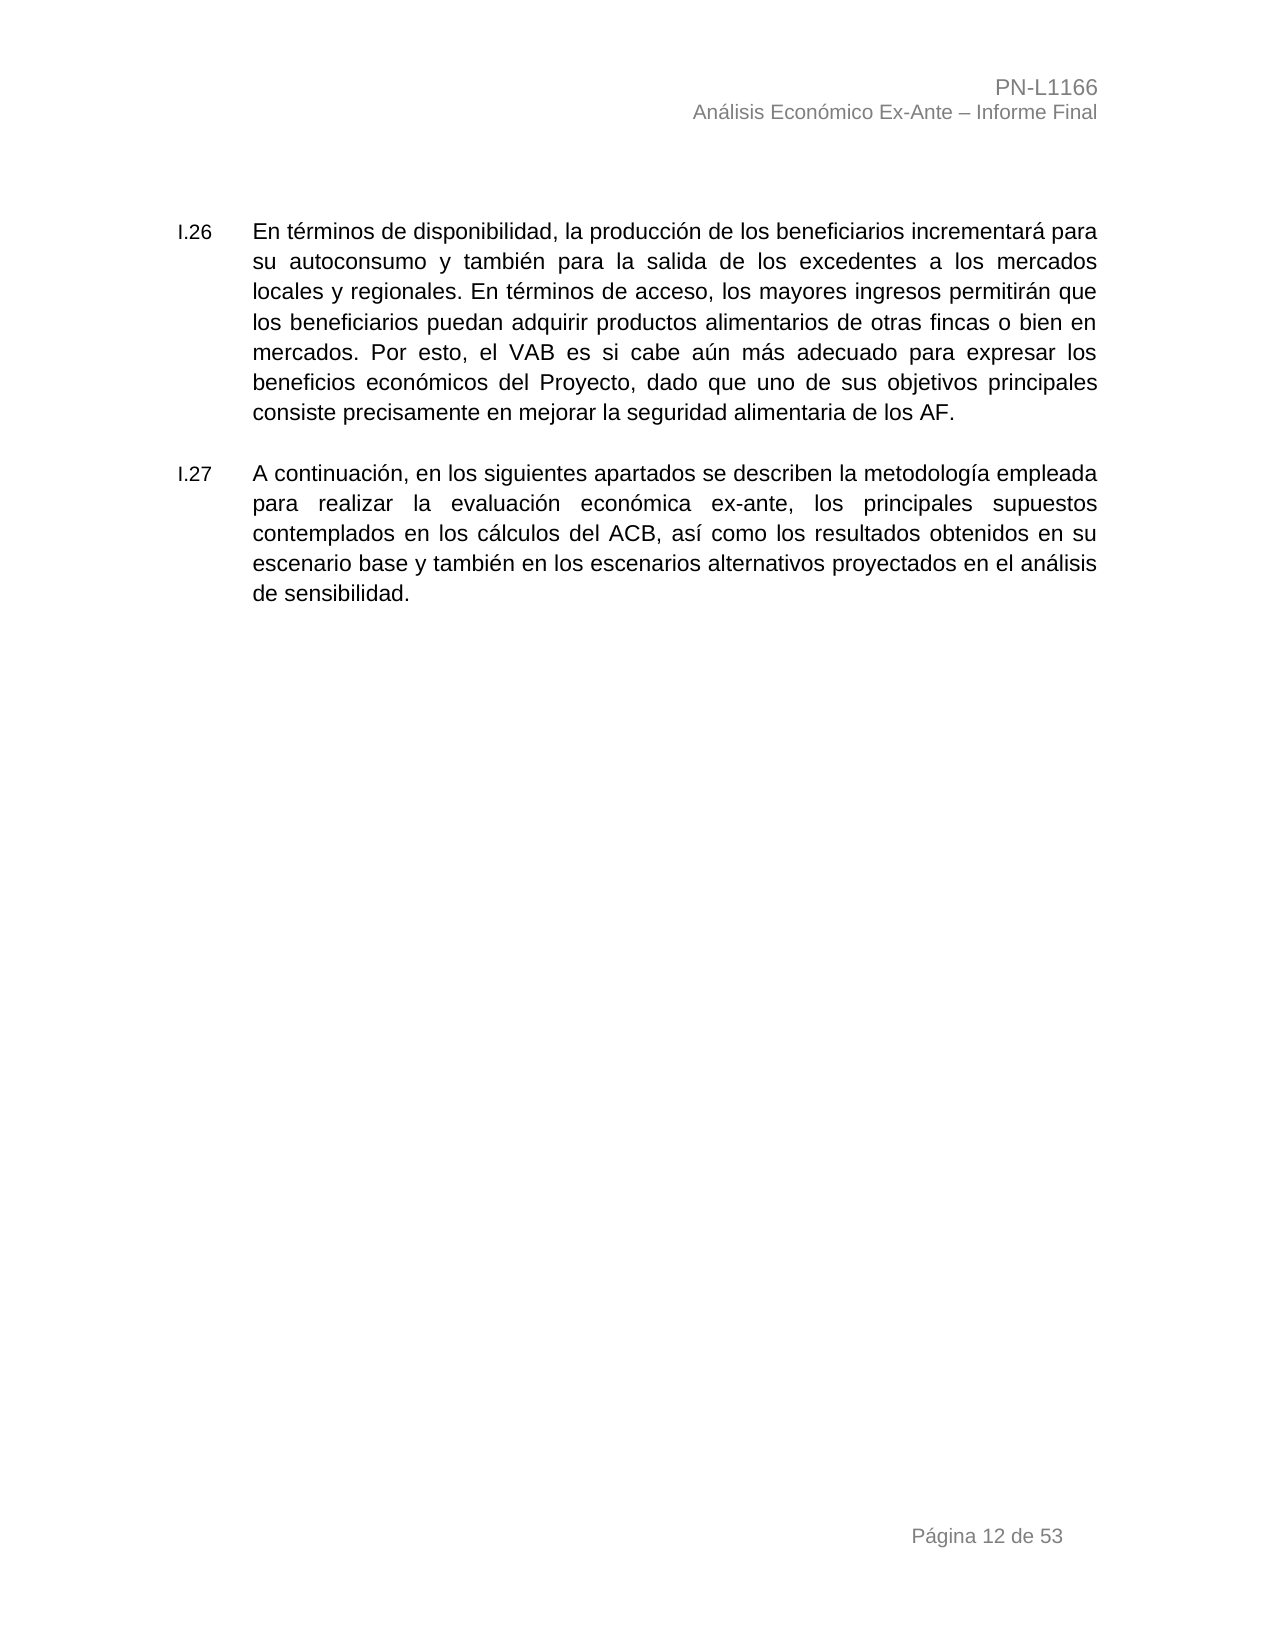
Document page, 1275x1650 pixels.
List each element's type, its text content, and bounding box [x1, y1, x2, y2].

list En términos de disponibilidad, la producción de los beneficiarios incrementará para su autoconsumo y también para la salida de los excedentes a los mercados locales y regionales. En términos de acceso, los mayores ingresos permitirán que los beneficiarios puedan adquirir productos alimentarios de otras fincas o bien en mercados. Por esto, el VAB es si cabe aún más adecuado para expresar los beneficios económicos del Proyecto, dado que uno de sus objetivos principales consiste precisamente en mejorar la seguridad alimentaria de los AF. [177, 218, 1098, 425]
list A continuación, en los siguientes apartados se describen la metodología empleada para realizar la evaluación económica ex-ante, los principales supuestos contemplados en los cálculos del ACB, así como los resultados obtenidos en su escenario base y también en los escenarios alternativos proyectados en el análisis de sensibilidad. [177, 459, 1098, 607]
